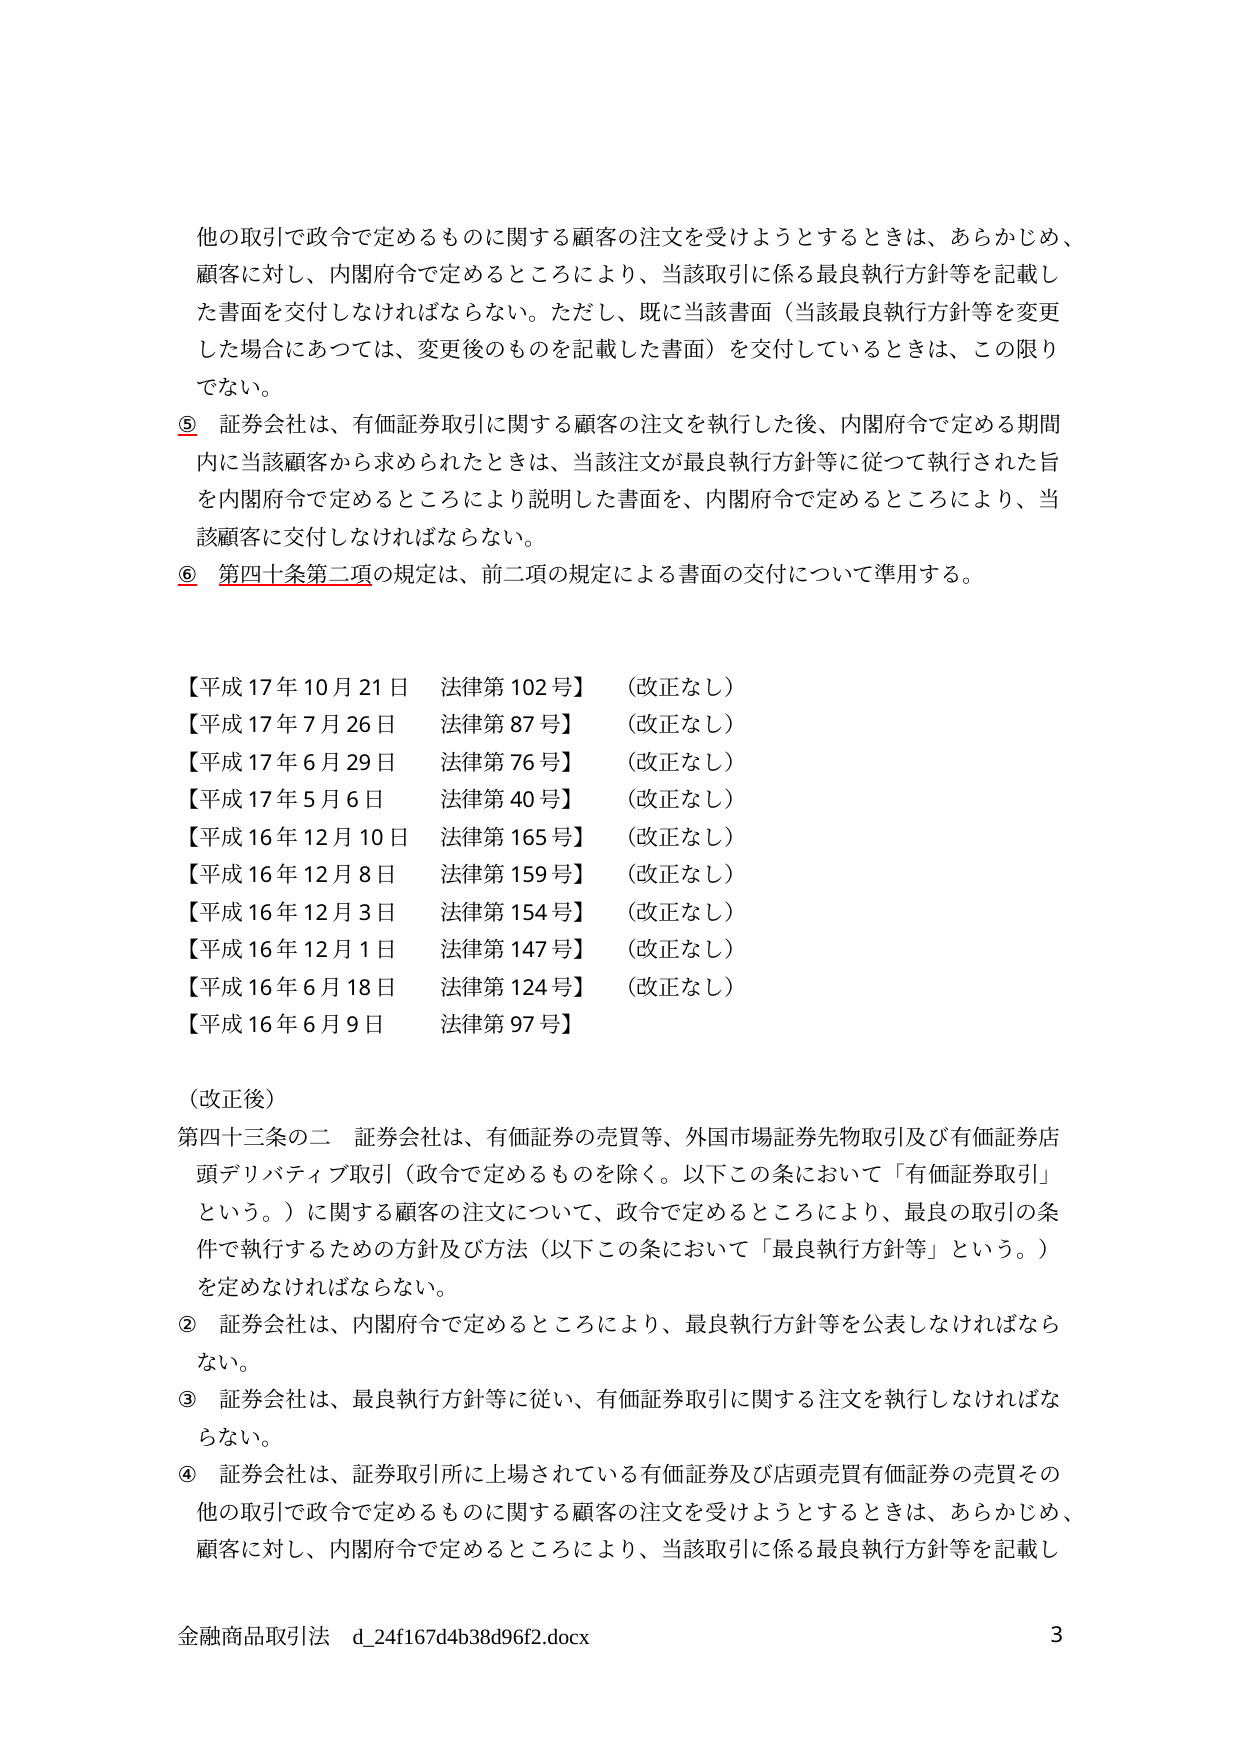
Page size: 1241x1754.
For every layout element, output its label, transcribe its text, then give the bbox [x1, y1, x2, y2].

text 【平成16年6月18日 法律第124号】 （改正なし） [177, 967, 1063, 1004]
text ⑥ 第四十条第二項の規定は、前二項の規定による書面の交付について準用する。 [177, 554, 1063, 592]
text 【平成17年7月26日 法律第87号】 （改正なし） [177, 704, 1063, 742]
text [177, 1454, 1063, 1567]
text 【平成16年12月1日 法律第147号】 （改正なし） [177, 929, 1063, 967]
text 【平成16年6月9日 法律第97号】 [177, 1004, 1063, 1042]
text 【平成16年12月3日 法律第154号】 （改正なし） [177, 892, 1063, 929]
text ③ 証券会社は、最良執行方針等に従い、有価証券取引に関する注文を執行しなければならない。 [177, 1379, 1063, 1454]
text ② 証券会社は、内閣府令で定めるところにより、最良執行方針等を公表しなければならない。 [177, 1304, 1063, 1379]
text ⑤ 証券会社は、有価証券取引に関する顧客の注文を執行した後、内閣府令で定める期間内に当該顧客から求められたときは、当該注文が最良執行方針等に従つて執行された旨を内閣府令で定めるところにより説明した書面を、内閣府令で定めるところにより、当該顧客に交付しなければならない。 [177, 404, 1063, 554]
text 【平成17年6月29日 法律第76号】 （改正なし） [177, 742, 1063, 779]
text 【平成16年12月10日 法律第165号】 （改正なし） [177, 817, 1063, 854]
text 【平成16年12月8日 法律第159号】 （改正なし） [177, 854, 1063, 892]
text （改正後） [177, 1079, 1063, 1117]
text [177, 217, 1063, 404]
text 第四十三条の二 証券会社は、有価証券の売買等、外国市場証券先物取引及び有価証券店頭デリバティブ取引（政令で定めるものを除く。以下この条において「有価証券取引」という。）に関する顧客の注文について、政令で定めるところにより、最良の取引の条件で執行するための方針及び方法（以下この条において「最良執行方針等」という。）を定めなければならない。 [177, 1117, 1063, 1304]
text 【平成17年5月6日 法律第40号】 （改正なし） [177, 779, 1063, 817]
text 【平成17年10月21日 法律第102号】 （改正なし） [177, 667, 1063, 704]
